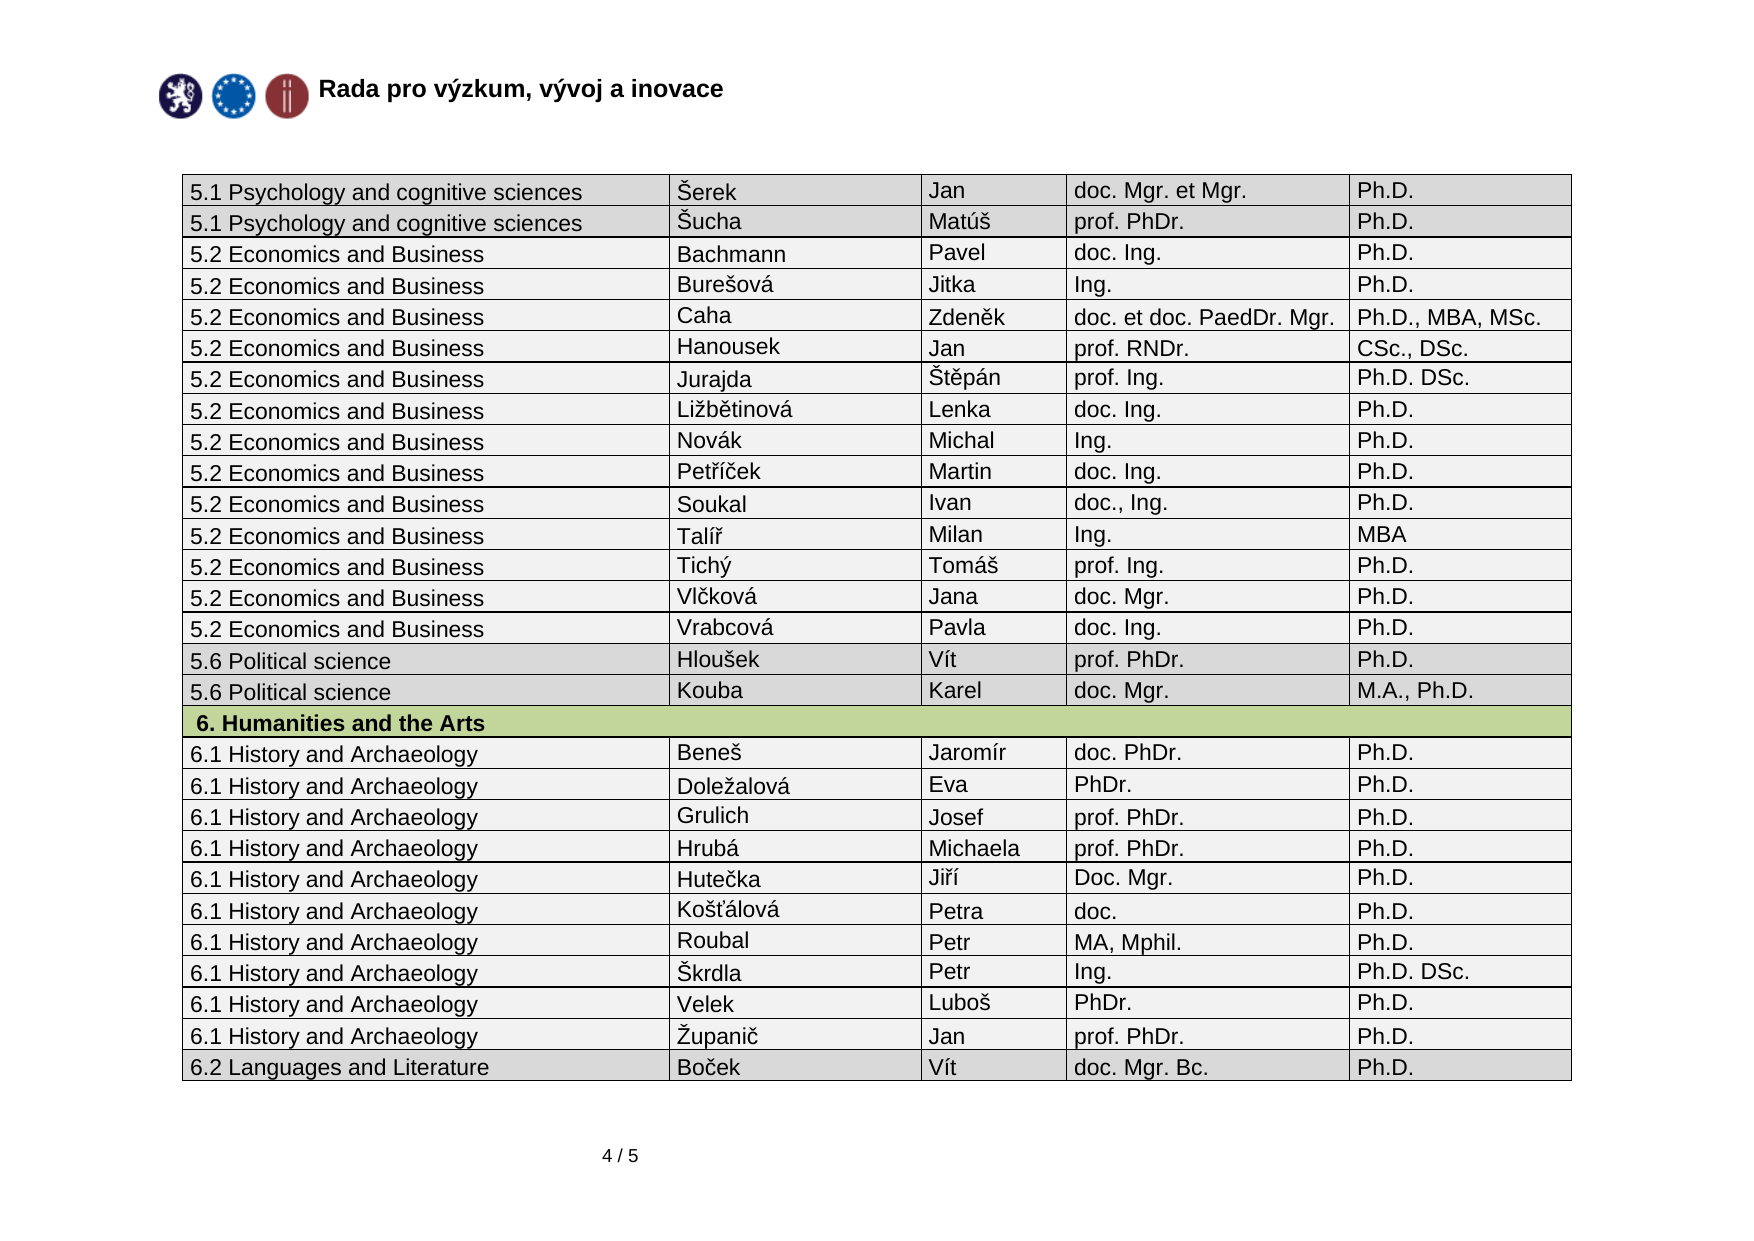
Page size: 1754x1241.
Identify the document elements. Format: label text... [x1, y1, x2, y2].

table_cell Vrabcová [670, 613, 921, 643]
table_cell Ph.D. DSc. [1350, 363, 1571, 393]
table_cell prof. RNDr. [1067, 331, 1349, 361]
table_cell Ph.D., MBA, MSc. [1350, 300, 1571, 330]
table_cell Vít [922, 644, 1066, 674]
table_cell Tichý [670, 550, 921, 580]
table_cell PhDr. [1067, 769, 1349, 799]
table_cell Jana [922, 581, 1066, 611]
table_cell Ph.D. [1350, 175, 1571, 205]
table_cell Ph.D. [1350, 488, 1571, 518]
table_cell Jan [922, 1019, 1066, 1049]
table_cell 5.2 Economics and Business [183, 550, 669, 580]
table_cell Ph.D. [1350, 1019, 1571, 1049]
table_cell CSc., DSc. [1350, 331, 1571, 361]
table_cell Ph.D. [1350, 894, 1571, 924]
table_cell Novák [670, 425, 921, 455]
table_cell Hloušek [670, 644, 921, 674]
table_cell 6.1 History and Archaeology [183, 988, 669, 1018]
table_cell Županič [670, 1019, 921, 1049]
table_cell 6.1 History and Archaeology [183, 894, 669, 924]
table_cell Ing. [1067, 269, 1349, 299]
table_cell Štěpán [922, 363, 1066, 393]
table_cell M.A., Ph.D. [1350, 675, 1571, 705]
table_cell 5.2 Economics and Business [183, 300, 669, 330]
table_cell Košťálová [670, 894, 921, 924]
table_cell 5.2 Economics and Business [183, 269, 669, 299]
table_cell prof. Ing. [1067, 363, 1349, 393]
table_cell Jaromír [922, 738, 1066, 768]
table_cell doc. Mgr. [1067, 581, 1349, 611]
table_cell 5.1 Psychology and cognitive sciences [183, 175, 669, 205]
table_cell Hanousek [670, 331, 921, 361]
table_cell Michal [922, 425, 1066, 455]
table_cell Pavel [922, 238, 1066, 268]
table_cell Michaela [922, 831, 1066, 861]
table_cell 6.1 History and Archaeology [183, 738, 669, 768]
table_cell 6.1 History and Archaeology [183, 1019, 669, 1049]
table_cell Luboš [922, 988, 1066, 1018]
table_cell Ing. [1067, 519, 1349, 549]
table_cell 6.1 History and Archaeology [183, 863, 669, 893]
table_cell prof. PhDr. [1067, 800, 1349, 830]
table_cell Ph.D. [1350, 925, 1571, 955]
table_cell Jan [922, 331, 1066, 361]
table_cell Vlčková [670, 581, 921, 611]
table_cell prof. PhDr. [1067, 206, 1349, 236]
table_cell Zdeněk [922, 300, 1066, 330]
table_cell 6.1 History and Archaeology [183, 769, 669, 799]
table_cell prof. PhDr. [1067, 644, 1349, 674]
table_cell Ph.D. [1350, 769, 1571, 799]
table_cell 5.6 Political science [183, 675, 669, 705]
table_cell PhDr. [1067, 988, 1349, 1018]
table_cell Ing. [1067, 956, 1349, 986]
table_cell 5.2 Economics and Business [183, 394, 669, 424]
table_cell 6. Humanities and the Arts [183, 706, 1571, 736]
table_cell 5.2 Economics and Business [183, 519, 669, 549]
table_cell Ph.D. [1350, 238, 1571, 268]
table_cell Ph.D. [1350, 269, 1571, 299]
table_cell doc. Ing. [1067, 238, 1349, 268]
table_cell Boček [670, 1050, 921, 1080]
table_cell doc. [1067, 894, 1349, 924]
table_cell Grulich [670, 800, 921, 830]
table_cell doc., Ing. [1067, 488, 1349, 518]
table_cell Jiří [922, 863, 1066, 893]
table_cell 6.1 History and Archaeology [183, 831, 669, 861]
table_cell doc. Ing. [1067, 613, 1349, 643]
table_cell Ph.D. [1350, 644, 1571, 674]
table_cell Tomáš [922, 550, 1066, 580]
table_cell 6.1 History and Archaeology [183, 956, 669, 986]
table_cell Petra [922, 894, 1066, 924]
table_cell doc. Mgr. et Mgr. [1067, 175, 1349, 205]
table_cell Velek [670, 988, 921, 1018]
table_cell Jurajda [670, 363, 921, 393]
table_cell 5.2 Economics and Business [183, 425, 669, 455]
table_cell doc. Ing. [1067, 456, 1349, 486]
table_cell Doc. Mgr. [1067, 863, 1349, 893]
table_cell 6.2 Languages and Literature [183, 1050, 669, 1080]
table_cell MA, Mphil. [1067, 925, 1349, 955]
table_cell Ph.D. [1350, 988, 1571, 1018]
picture [158, 73, 309, 120]
table_cell doc. Ing. [1067, 394, 1349, 424]
table_cell 5.2 Economics and Business [183, 238, 669, 268]
table_cell Ing. [1067, 425, 1349, 455]
table_cell Hutečka [670, 863, 921, 893]
table_cell Lenka [922, 394, 1066, 424]
table_cell doc. et doc. PaedDr. Mgr. [1067, 300, 1349, 330]
table_cell Ph.D. [1350, 613, 1571, 643]
table_cell Pavla [922, 613, 1066, 643]
table_cell Vít [922, 1050, 1066, 1080]
table_cell Ph.D. DSc. [1350, 956, 1571, 986]
table_cell 5.1 Psychology and cognitive sciences [183, 206, 669, 236]
table_cell MBA [1350, 519, 1571, 549]
table_cell Milan [922, 519, 1066, 549]
table_cell Roubal [670, 925, 921, 955]
table_cell Petříček [670, 456, 921, 486]
table_cell Šucha [670, 206, 921, 236]
table_cell Ph.D. [1350, 831, 1571, 861]
table_cell Caha [670, 300, 921, 330]
table_cell Šerek [670, 175, 921, 205]
table_cell Ph.D. [1350, 394, 1571, 424]
table_cell Kouba [670, 675, 921, 705]
table_cell Bachmann [670, 238, 921, 268]
table_cell Hrubá [670, 831, 921, 861]
table_cell Ph.D. [1350, 1050, 1571, 1080]
table_cell Ph.D. [1350, 863, 1571, 893]
table_cell doc. Mgr. Bc. [1067, 1050, 1349, 1080]
table_cell Ph.D. [1350, 800, 1571, 830]
table_cell Ph.D. [1350, 738, 1571, 768]
table_cell Petr [922, 925, 1066, 955]
table_cell Matúš [922, 206, 1066, 236]
table_cell 5.2 Economics and Business [183, 488, 669, 518]
table_cell Jitka [922, 269, 1066, 299]
table_cell doc. Mgr. [1067, 675, 1349, 705]
table_cell prof. PhDr. [1067, 831, 1349, 861]
table_cell 5.6 Political science [183, 644, 669, 674]
table_cell 5.2 Economics and Business [183, 456, 669, 486]
table_cell prof. Ing. [1067, 550, 1349, 580]
table_cell Karel [922, 675, 1066, 705]
table_cell 5.2 Economics and Business [183, 363, 669, 393]
table_cell 5.2 Economics and Business [183, 331, 669, 361]
table_cell Škrdla [670, 956, 921, 986]
table_cell Ližbětinová [670, 394, 921, 424]
table_cell Eva [922, 769, 1066, 799]
table_cell Petr [922, 956, 1066, 986]
table_cell Martin [922, 456, 1066, 486]
table_cell Josef [922, 800, 1066, 830]
table_cell Soukal [670, 488, 921, 518]
table_cell Doležalová [670, 769, 921, 799]
table_cell Jan [922, 175, 1066, 205]
table_cell prof. PhDr. [1067, 1019, 1349, 1049]
table_cell doc. PhDr. [1067, 738, 1349, 768]
table_cell Ivan [922, 488, 1066, 518]
table_cell 5.2 Economics and Business [183, 613, 669, 643]
table_cell Talíř [670, 519, 921, 549]
table_cell Ph.D. [1350, 550, 1571, 580]
table_cell Ph.D. [1350, 206, 1571, 236]
table_cell 6.1 History and Archaeology [183, 800, 669, 830]
table_cell 5.2 Economics and Business [183, 581, 669, 611]
table_cell 6.1 History and Archaeology [183, 925, 669, 955]
table_cell Ph.D. [1350, 456, 1571, 486]
table_cell Beneš [670, 738, 921, 768]
table_cell Ph.D. [1350, 581, 1571, 611]
table_cell Burešová [670, 269, 921, 299]
table_cell Ph.D. [1350, 425, 1571, 455]
